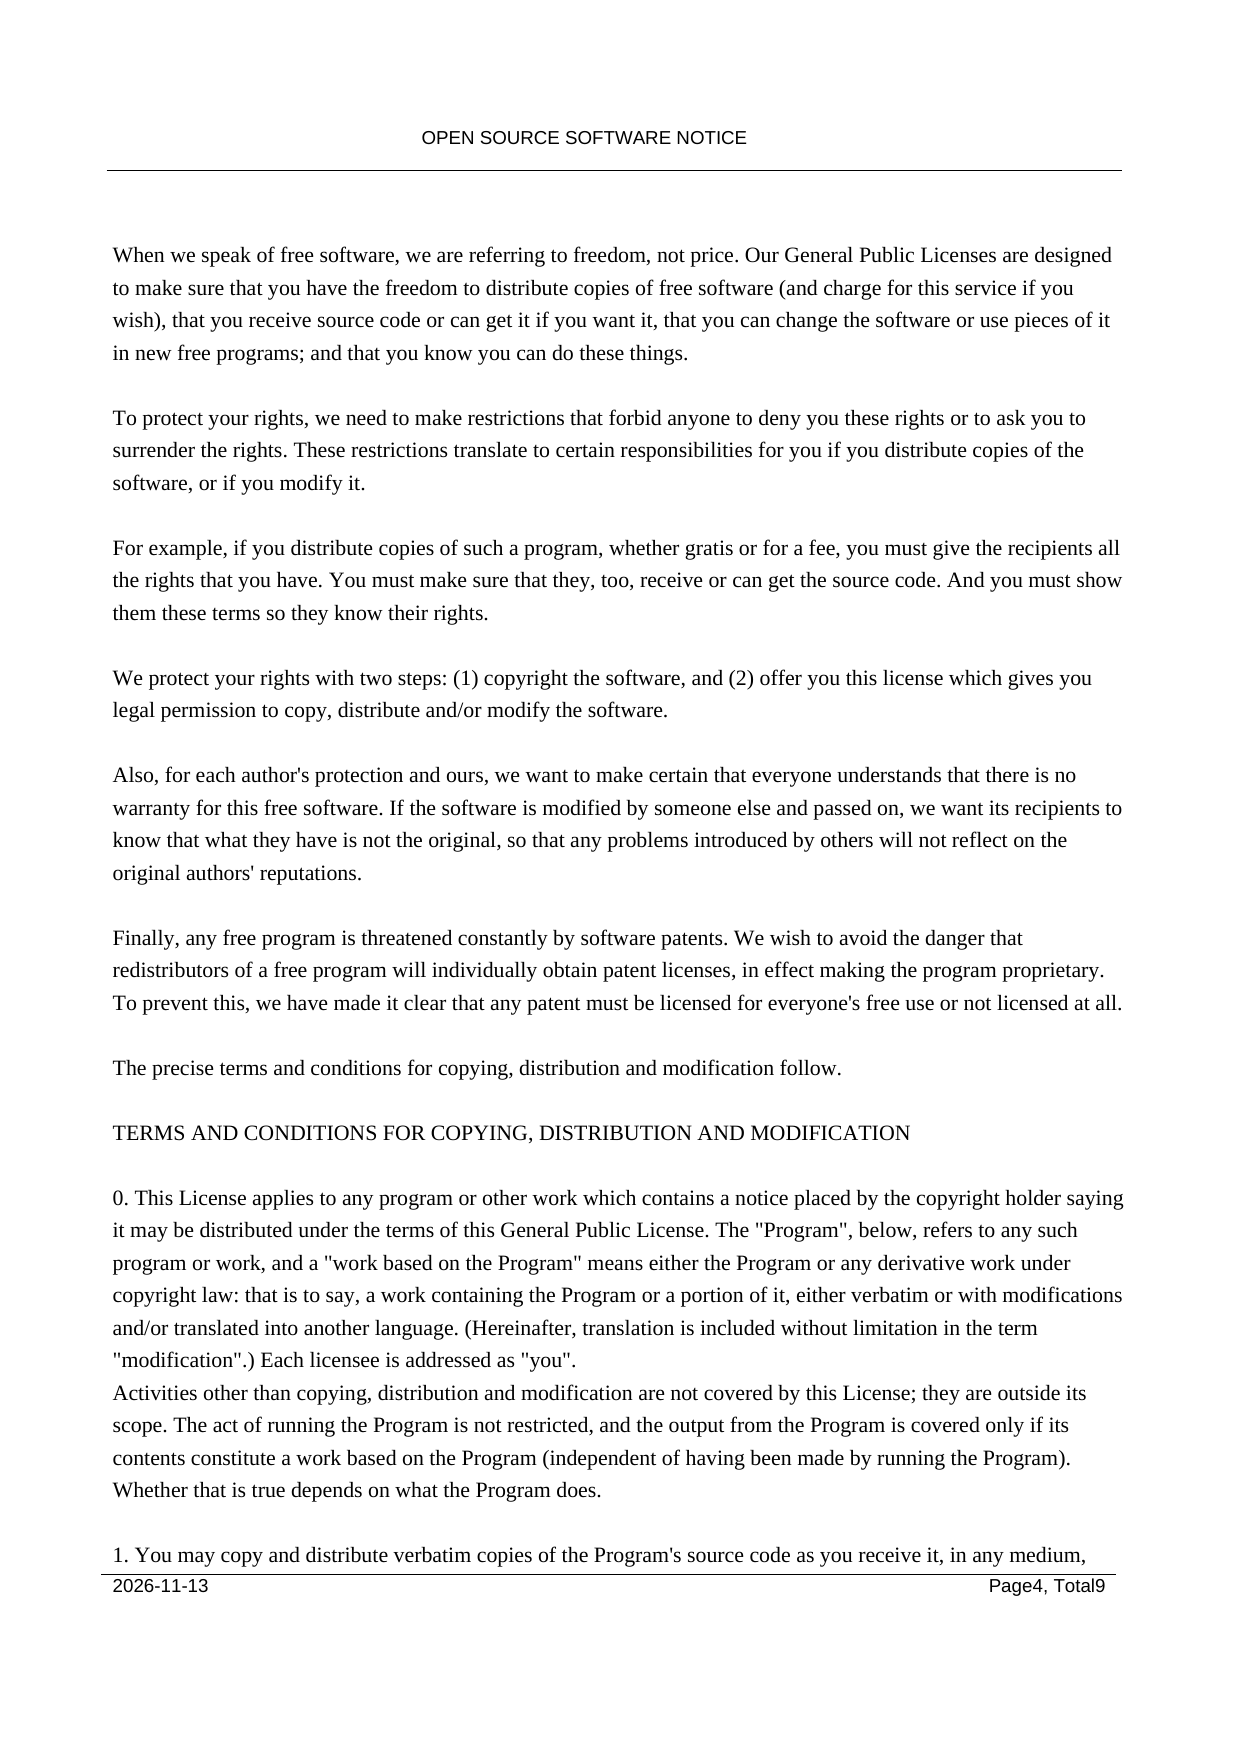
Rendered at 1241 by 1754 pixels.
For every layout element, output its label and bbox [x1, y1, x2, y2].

text [112, 206, 1128, 1571]
